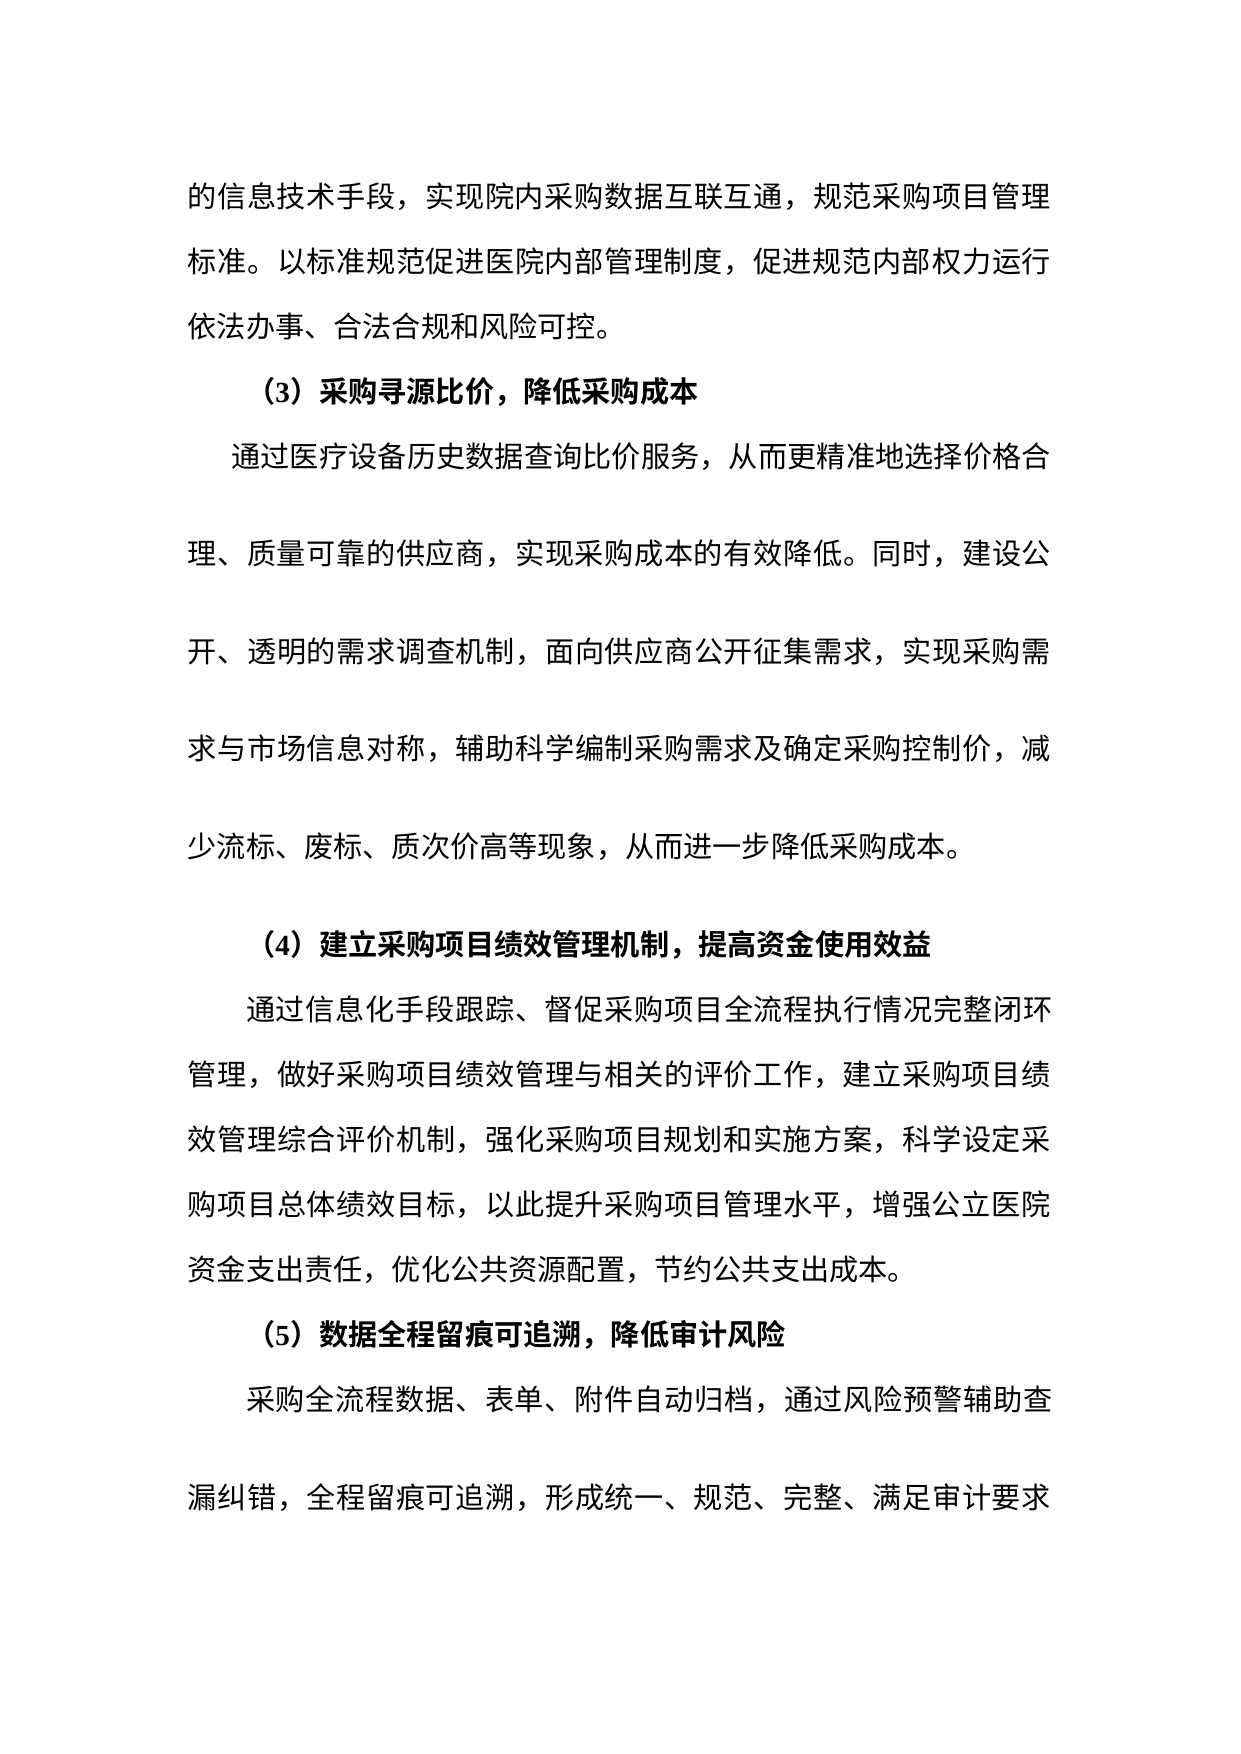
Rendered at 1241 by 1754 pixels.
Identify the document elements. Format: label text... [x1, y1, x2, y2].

text 通过信息化手段跟踪、督促采购项目全流程执行情况完整闭环管理，做好采购项目绩效管理与相关的评价工作，建立采购项目绩效管理综合评价机制，强化采购项目规划和实施方案，科学设定采购项目总体绩效目标，以此提升采购项目管理水平，增强公立医院资金支出责任，优化公共资源配置，节约公共支出成本。 [187, 976, 1053, 1301]
text 通过医疗设备历史数据查询比价服务，从而更精准地选择价格合理、质量可靠的供应商，实现采购成本的有效降低。同时，建设公开、透明的需求调查机制，面向供应商公开征集需求，实现采购需求与市场信息对称，辅助科学编制采购需求及确定采购控制价，减少流标、废标、质次价高等现象，从而进一步降低采购成本。 [187, 422, 1053, 877]
list 建立采购项目绩效管理机制，提高资金使用效益 [187, 911, 1053, 976]
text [187, 1366, 1053, 1528]
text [187, 162, 1053, 357]
list 采购寻源比价，降低采购成本 [187, 357, 1053, 422]
list 数据全程留痕可追溯，降低审计风险 [187, 1301, 1053, 1366]
